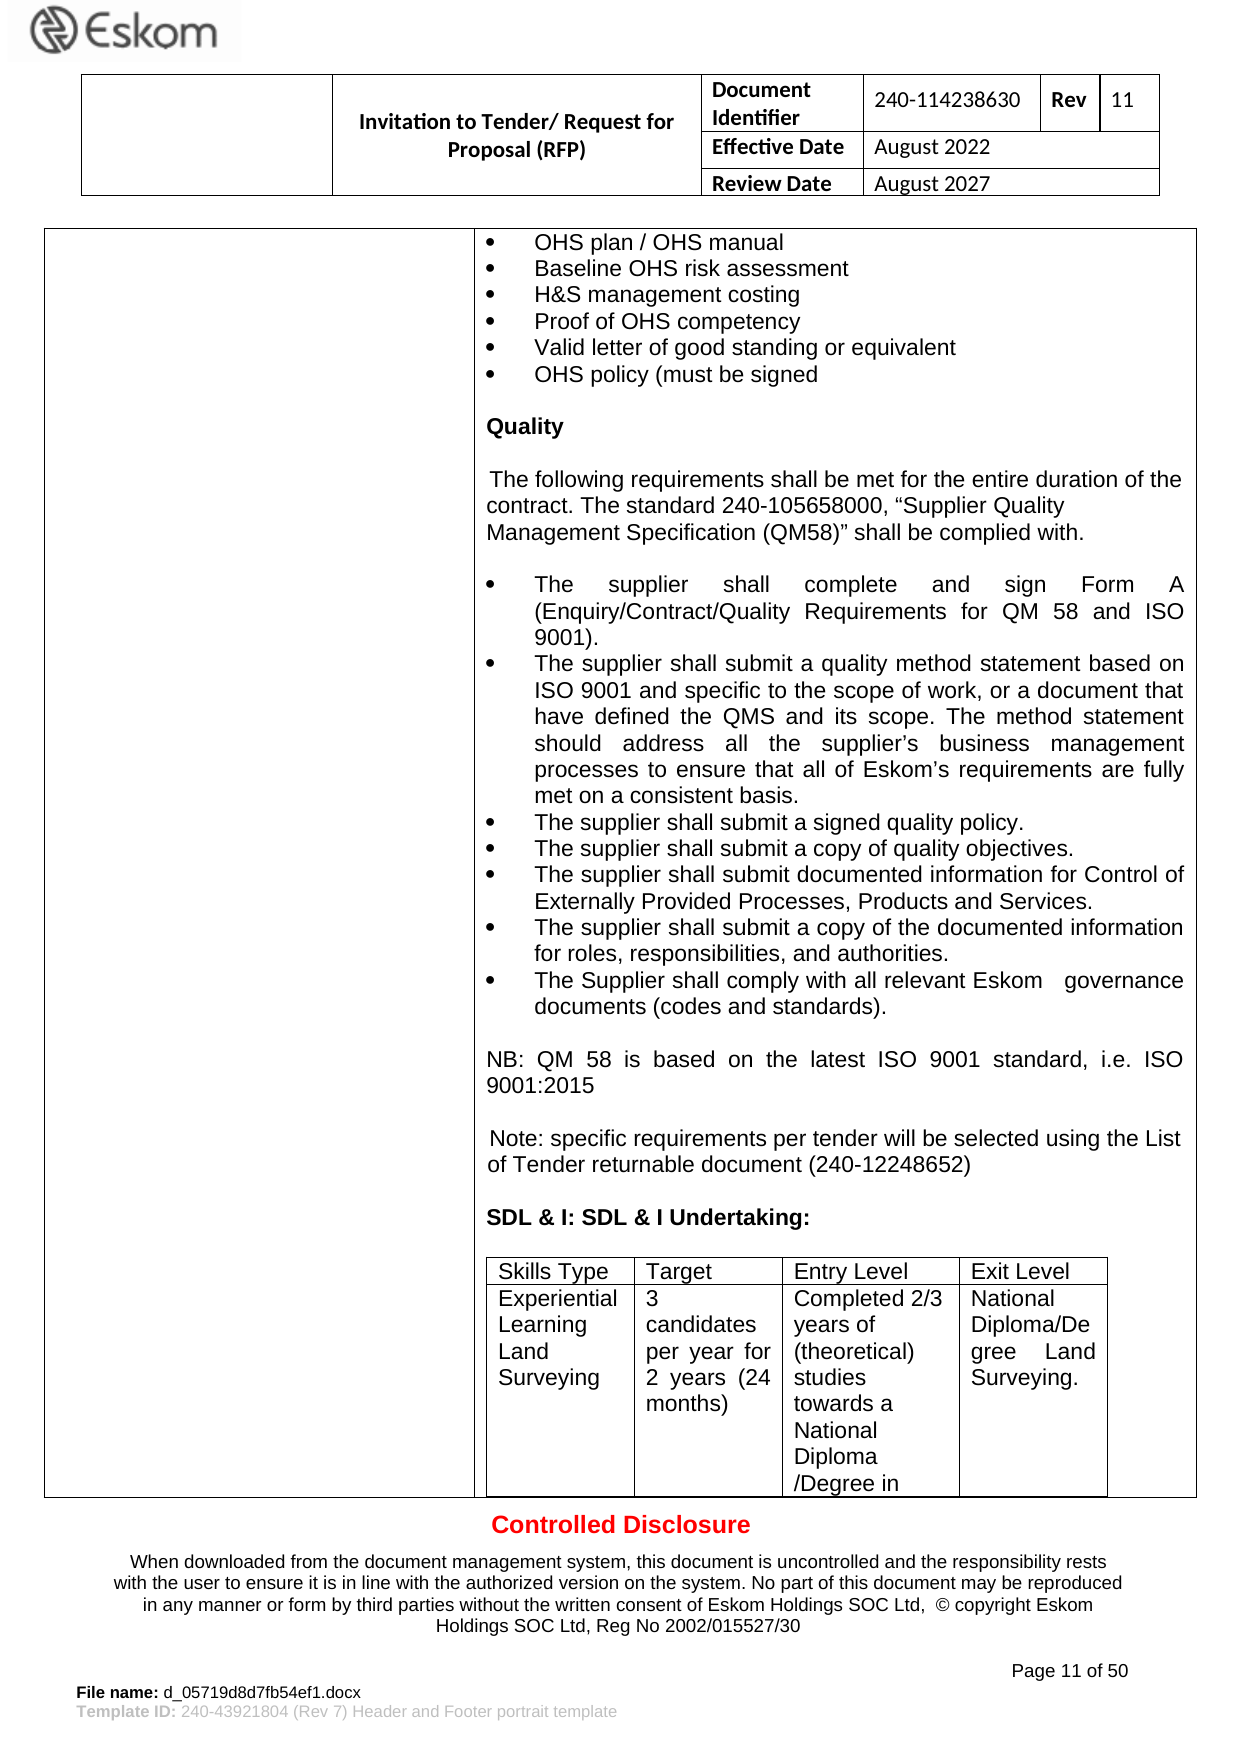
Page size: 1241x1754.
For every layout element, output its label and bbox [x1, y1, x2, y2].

table_cell [475, 229, 1196, 1497]
table_cell [45, 229, 474, 1497]
